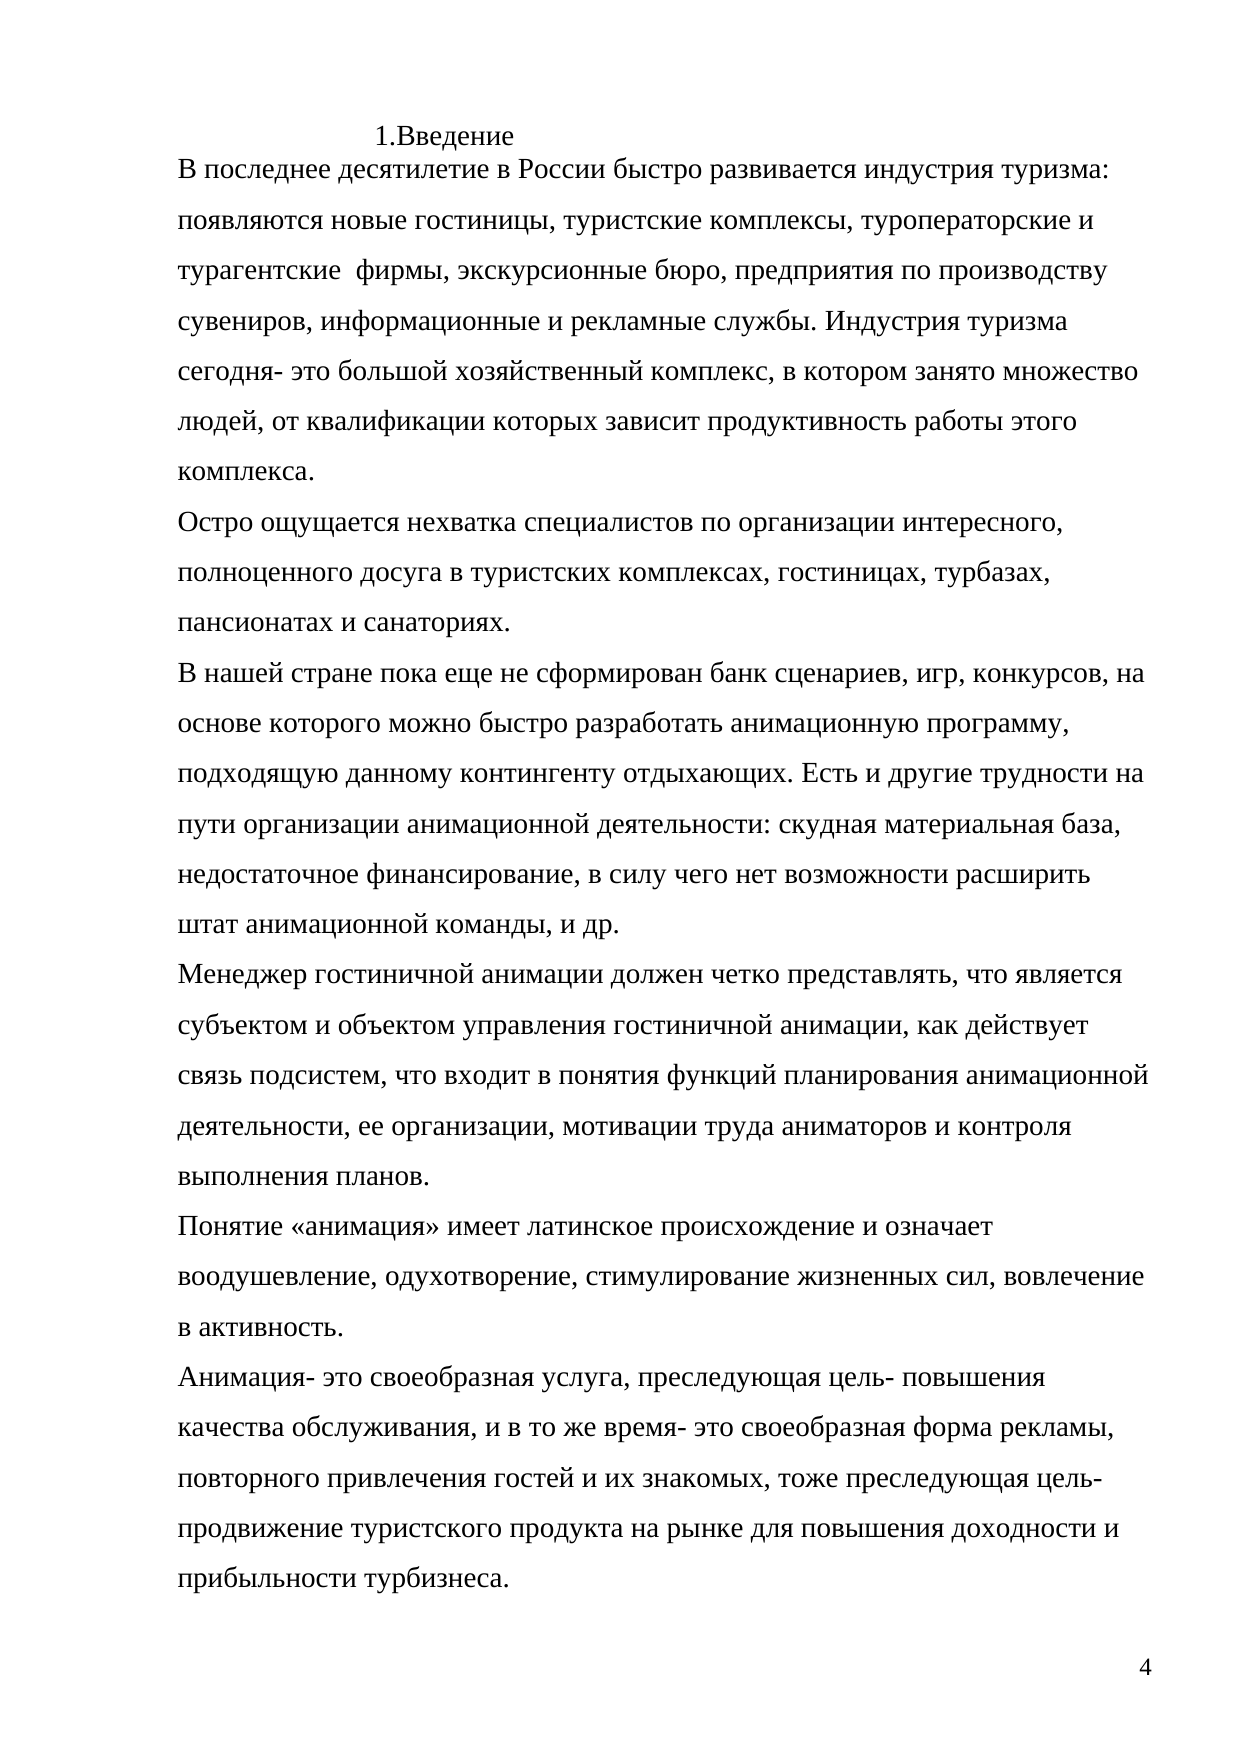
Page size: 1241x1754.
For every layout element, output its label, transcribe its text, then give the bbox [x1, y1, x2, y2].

text Остро ощущается нехватка специалистов по организации интересного, полноценного досуга в туристских комплексах, гостиницах, турбазах, пансионатах и санаториях. [177, 504, 1152, 638]
text В нашей стране пока еще не сформирован банк сценариев, игр, конкурсов, на основе которого можно быстро разработать анимационную программу, подходящую данному контингенту отдыхающих. Есть и другие трудности на пути организации анимационной деятельности: скудная материальная база, недостаточное финансирование, в силу чего нет возможности расширить штат анимационной команды, и др. [177, 655, 1152, 940]
text Понятие «анимация» имеет латинское происхождение и означает воодушевление, одухотворение, стимулирование жизненных сил, вовлечение в активность. [177, 1208, 1152, 1342]
text В последнее десятилетие в России быстро развивается индустрия туризма: появляются новые гостиницы, туристские комплексы, туроператорские и турагентские фирмы, экскурсионные бюро, предприятия по производству сувениров, информационные и рекламные службы. Индустрия туризма сегодня- это большой хозяйственный комплекс, в котором занято множество людей, от квалификации которых зависит продуктивность работы этого комплекса. [177, 152, 1152, 487]
text Менеджер гостиничной анимации должен четко представлять, что является субъектом и объектом управления гостиничной анимации, как действует связь подсистем, что входит в понятия функций планирования анимационной деятельности, ее организации, мотивации труда аниматоров и контроля выполнения планов. [177, 957, 1152, 1191]
text Анимация- это своеобразная услуга, преследующая цель- повышения качества обслуживания, и в то же время- это своеобразная форма рекламы, повторного привлечения гостей и их знакомых, тоже преследующая цель- продвижение туристского продукта на рынке для повышения доходности и прибыльности турбизнеса. [177, 1359, 1152, 1594]
text 1.Введение [177, 118, 1152, 152]
